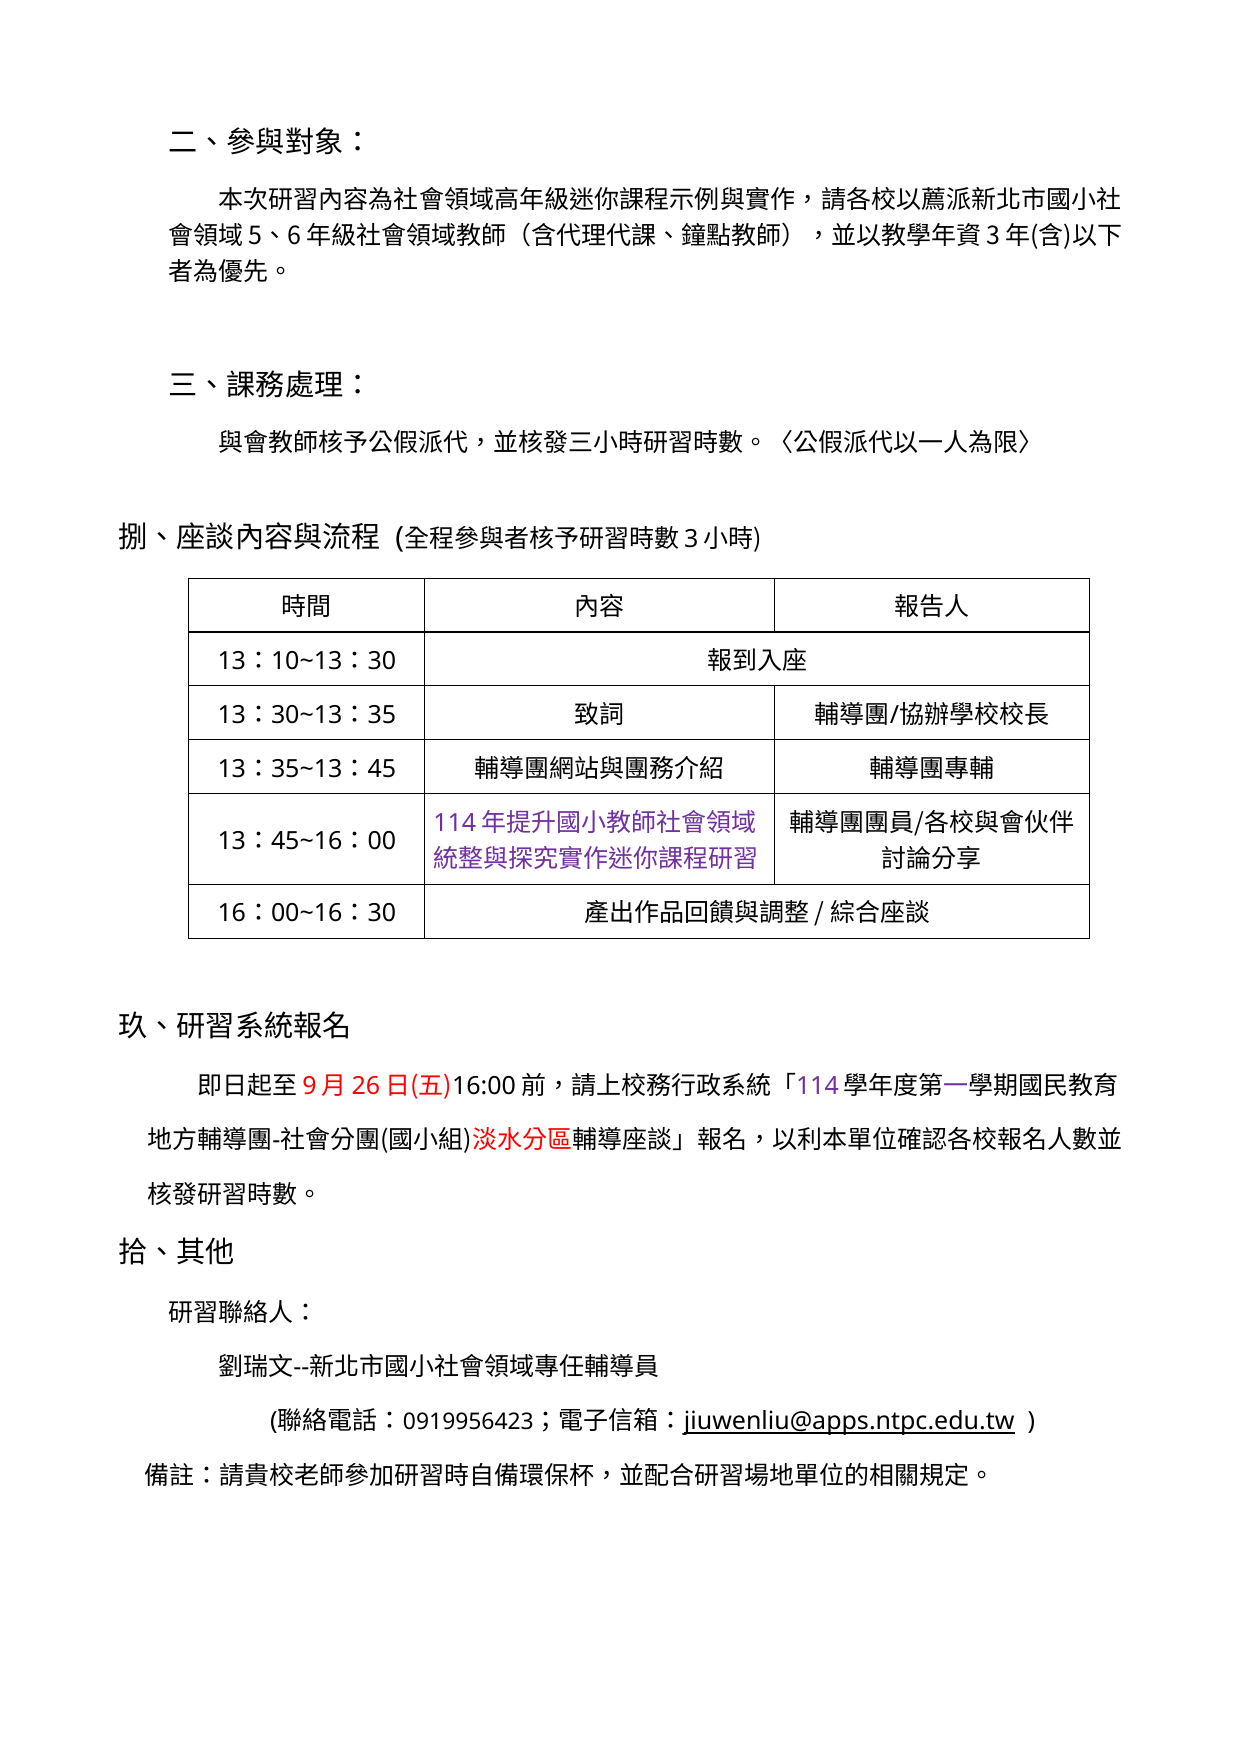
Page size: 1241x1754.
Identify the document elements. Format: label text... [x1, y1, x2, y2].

table_cell 13：35~13：45 [189, 740, 424, 793]
table_cell 輔導團網站與團務介紹 [425, 740, 774, 793]
table_cell 致詞 [425, 686, 774, 739]
table_header 內容 [425, 579, 774, 631]
table_cell 報到入座 [425, 633, 1089, 685]
table_header 報告人 [775, 579, 1089, 631]
text 二、參與對象： [168, 118, 1122, 160]
table_cell 13：30~13：35 [189, 686, 424, 739]
text 研習聯絡人： [168, 1292, 1122, 1328]
text 即日起至9月26日(五)16:00前，請上校務行政系統「114學年度第一學期國民教育地方輔導團-社會分團(國小組)淡水分區輔導座談」報名，以利本單位確認各校報名人數並核發研習時數。 [147, 1066, 1122, 1211]
text 劉瑞文--新北市國小社會領域專任輔導員 [218, 1346, 1122, 1383]
text 三、課務處理： [168, 362, 1122, 404]
table_header 時間 [189, 579, 424, 631]
text 拾、其他 [118, 1229, 1122, 1271]
table_cell 產出作品回饋與調整 / 綜合座談 [425, 885, 1089, 937]
text 玖、研習系統報名 [118, 1002, 1122, 1044]
text 本次研習內容為社會領域高年級迷你課程示例與實作，請各校以薦派新北市國小社會領域5、6年級社會領域教師（含代理代課、鐘點教師），並以教學年資3年(含)以下者為優先。 [168, 179, 1122, 288]
table_cell 16：00~16：30 [189, 885, 424, 937]
text (聯絡電話：0919956423；電子信箱：jiuwenliu@apps.ntpc.edu.tw ) [218, 1401, 1122, 1437]
table_cell 114年提升國小教師社會領域統整與探究實作迷你課程研習 [425, 794, 774, 883]
table_cell 13：45~16：00 [189, 794, 424, 883]
table_cell 輔導團/協辦學校校長 [775, 686, 1089, 739]
text 捌、座談內容與流程 (全程參與者核予研習時數3小時) [118, 514, 1122, 556]
text 與會教師核予公假派代，並核發三小時研習時數。〈公假派代以一人為限〉 [168, 423, 1122, 459]
text 備註：請貴校老師參加研習時自備環保杯，並配合研習場地單位的相關規定。 [118, 1455, 1122, 1491]
table_cell 13：10~13：30 [189, 633, 424, 685]
table_cell 輔導團團員/各校與會伙伴討論分享 [775, 794, 1089, 883]
table_cell 輔導團專輔 [775, 740, 1089, 793]
